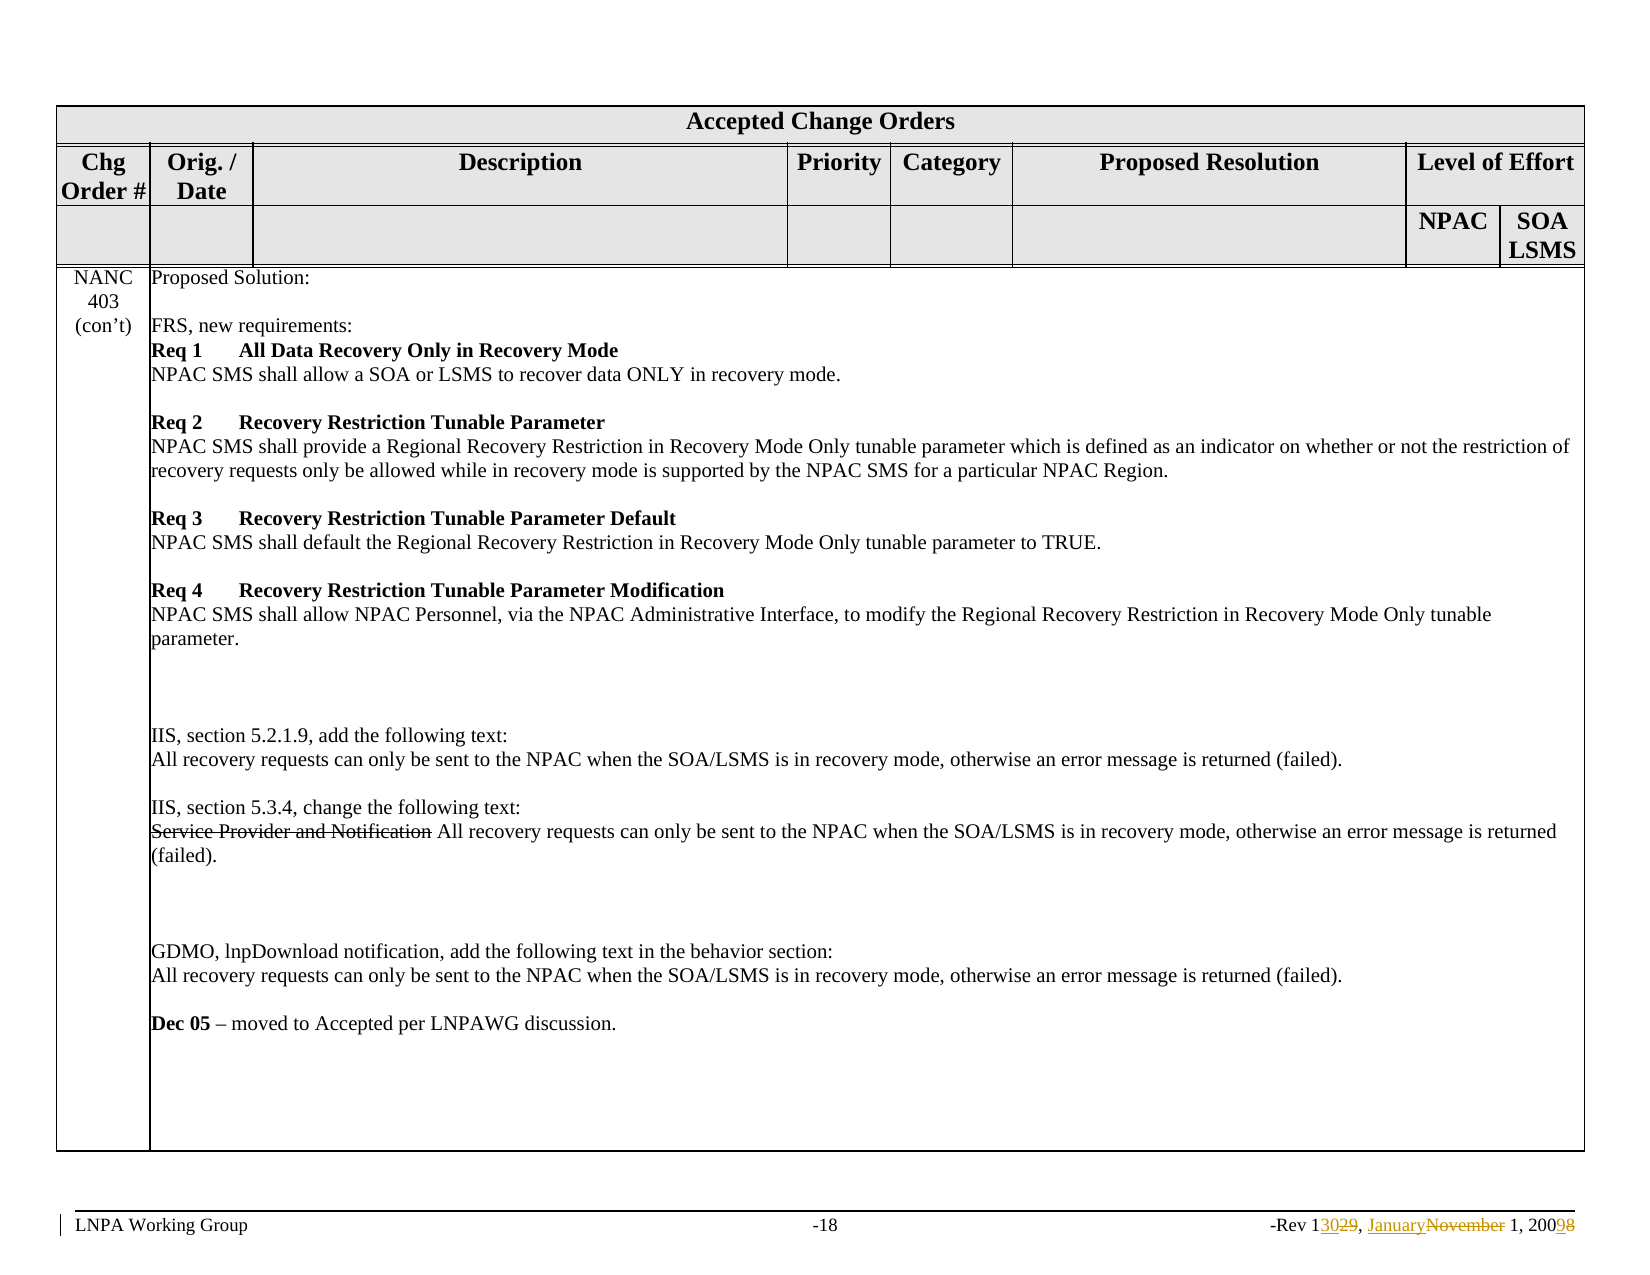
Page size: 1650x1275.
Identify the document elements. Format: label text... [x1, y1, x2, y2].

table_cell NPAC [1407, 206, 1499, 264]
table_cell Proposed Resolution [1013, 147, 1405, 205]
table_cell [891, 206, 1012, 264]
table_cell [1013, 206, 1405, 264]
table_cell [788, 206, 890, 264]
table_cell [254, 206, 787, 264]
table_cell NANC 403 (con’t) [57, 268, 149, 1150]
table_cell Priority [788, 147, 890, 205]
table_cell [151, 206, 252, 264]
table_cell [57, 206, 149, 264]
table_cell Description [254, 147, 787, 205]
table_cell Level of Effort [1407, 147, 1584, 205]
table_cell Orig. / Date [151, 147, 252, 205]
table_cell Category [891, 147, 1012, 205]
table_header Accepted Change Orders [57, 107, 1584, 142]
table_cell Proposed Solution: FRS, new requirements: Req 1 All Data Recovery Only in Recovery Mode NPAC SMS shall allow a SOA or LSMS to recover data ONLY in recovery mode. Req 2 Recovery Restriction Tunable Parameter NPAC SMS shall provide a Regional Recovery Restriction in Recovery Mode Only tunable parameter which is defined as an indicator on whether or not the restriction of recovery requests only be allowed while in recovery mode is supported by the NPAC SMS for a particular NPAC Region. Req 3 Recovery Restriction Tunable Parameter Default NPAC SMS shall default the Regional Recovery Restriction in Recovery Mode Only tunable parameter to TRUE. Req 4 Recovery Restriction Tunable Parameter Modification NPAC SMS shall allow NPAC Personnel, via the NPAC Administrative Interface, to modify the Regional Recovery Restriction in Recovery Mode Only tunable parameter. IIS, section 5.2.1.9, add the following text: All recovery requests can only be sent to the NPAC when the SOA/LSMS is in recovery mode, otherwise an error message is returned (failed). IIS, section 5.3.4, change the following text: Service Provider and Notification All recovery requests can only be sent to the NPAC when the SOA/LSMS is in recovery mode, otherwise an error message is returned (failed). GDMO, lnpDownload notification, add the following text in the behavior section: All recovery requests can only be sent to the NPAC when the SOA/LSMS is in recovery mode, otherwise an error message is returned (failed). Dec 05 – moved to Accepted per LNPAWG discussion. [151, 268, 1584, 1150]
table_cell Chg Order # [57, 147, 149, 205]
table_cell SOA LSMS [1501, 206, 1584, 264]
